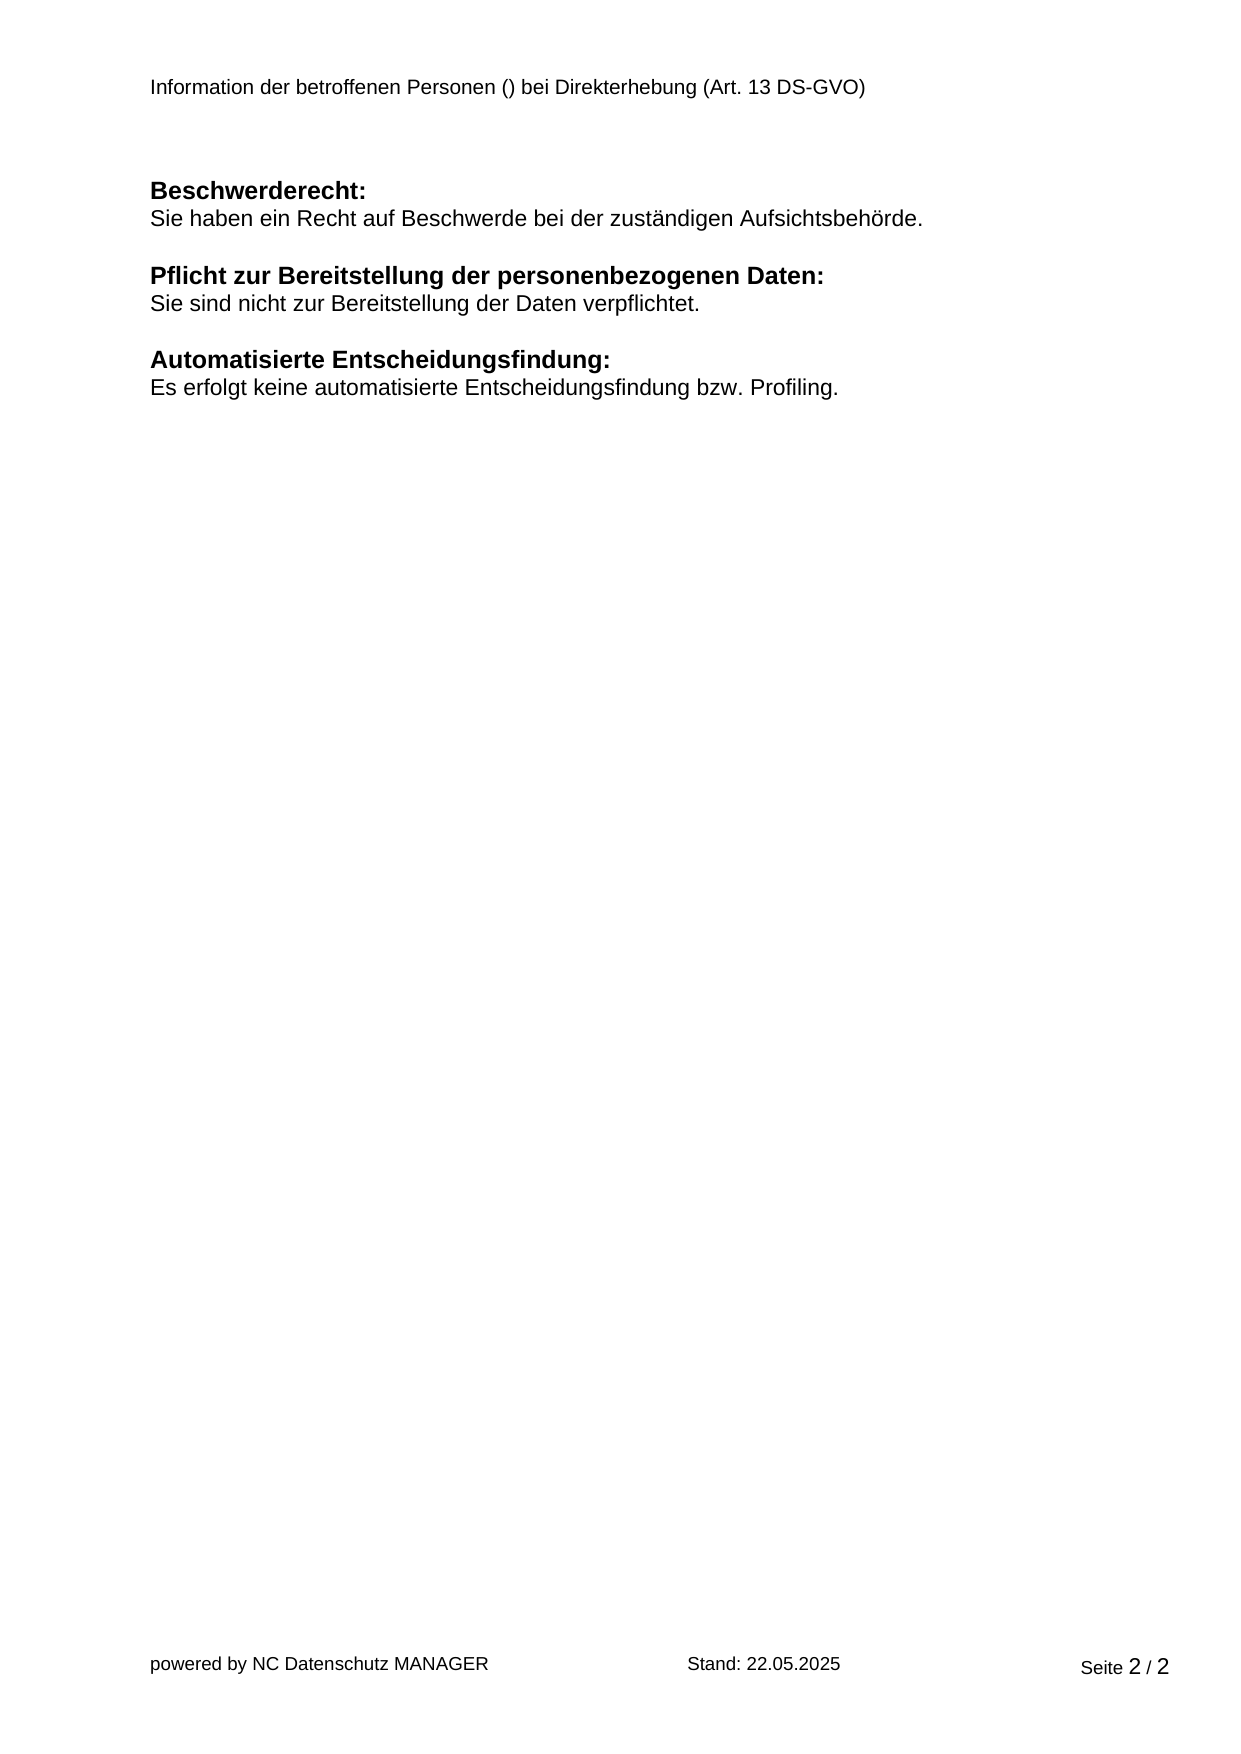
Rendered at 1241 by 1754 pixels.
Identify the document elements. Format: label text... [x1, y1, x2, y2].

text Automatisierte Entscheidungsfindung: [150, 346, 1090, 374]
text Beschwerderecht: [150, 176, 1090, 205]
text Pflicht zur Bereitstellung der personenbezogenen Daten: [150, 261, 1090, 290]
text Sie haben ein Recht auf Beschwerde bei der zuständigen Aufsichtsbehörde. [150, 205, 1090, 231]
text Es erfolgt keine automatisierte Entscheidungsfindung bzw. Profiling. [150, 374, 1090, 401]
text Sie sind nicht zur Bereitstellung der Daten verpflichtet. [150, 290, 1090, 316]
